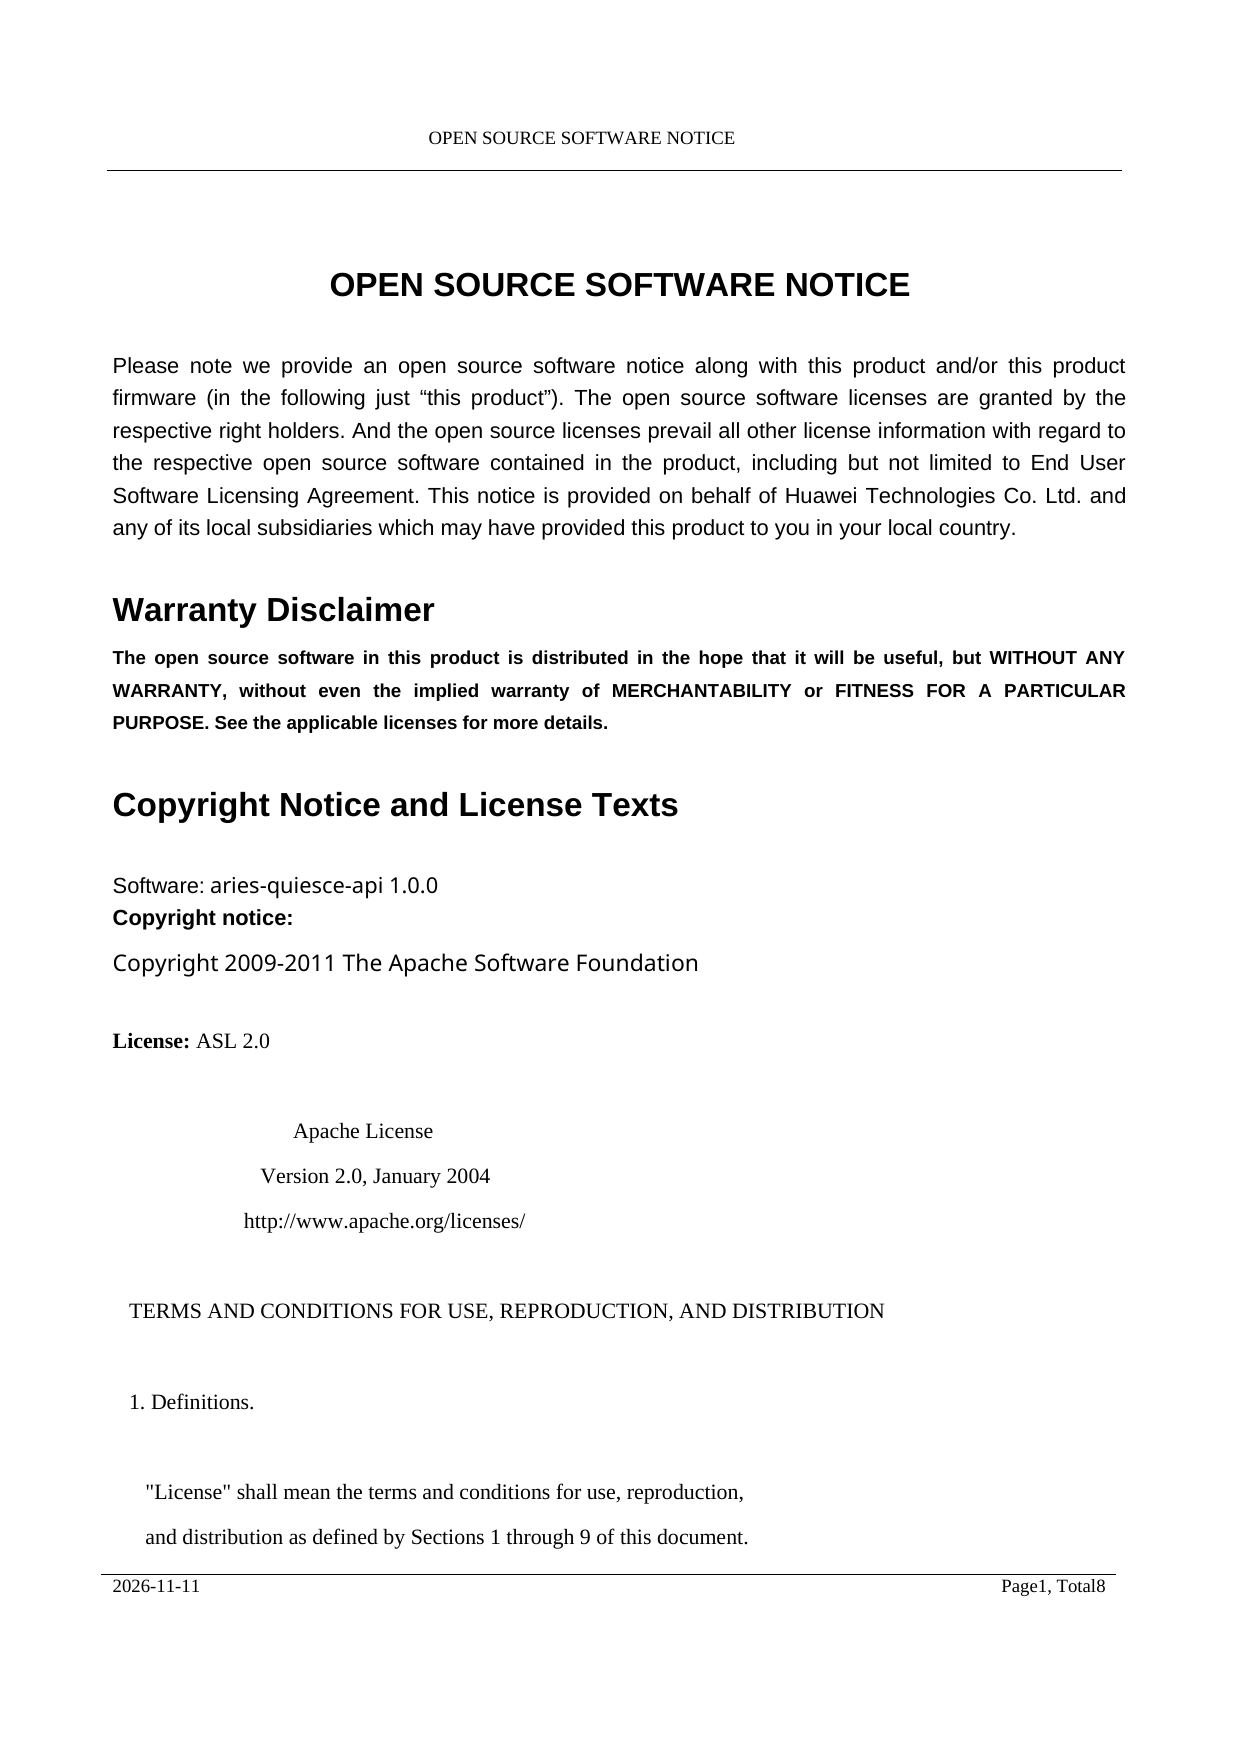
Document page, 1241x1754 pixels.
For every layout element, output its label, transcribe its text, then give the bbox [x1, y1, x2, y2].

text Version 2.0, January 2004 [112, 1159, 1128, 1192]
text Copyright notice: [112, 901, 1128, 934]
text Apache License [112, 1114, 1128, 1147]
text "License" shall mean the terms and conditions for use, reproduction, [112, 1475, 1128, 1508]
text License: ASL 2.0 [112, 1024, 1128, 1057]
text Warranty Disclaimer [112, 576, 1128, 641]
text Copyright 2009-2011 The Apache Software Foundation [112, 947, 1128, 979]
text http://www.apache.org/licenses/ [112, 1204, 1128, 1237]
text Copyright Notice and License Texts [112, 771, 1128, 836]
text OPEN SOURCE SOFTWARE NOTICE [112, 251, 1128, 316]
text 1. Definitions. [112, 1385, 1128, 1417]
text TERMS AND CONDITIONS FOR USE, REPRODUCTION, AND DISTRIBUTION [112, 1295, 1128, 1327]
text Software: aries-quiesce-api 1.0.0 [112, 869, 1128, 901]
text The open source software in this product is distributed in the hope that it will be useful, but WITHOUT ANY WARRANTY, without even the implied warranty of MERCHANTABILITY or FITNESS FOR A PARTICULAR PURPOSE. See the applicable licenses for more details. [112, 641, 1128, 739]
text Please note we provide an open source software notice along with this product and/or this product firmware (in the following just “this product”). The open source software licenses are granted by the respective right holders. And the open source licenses prevail all other license information with regard to the respective open source software contained in the product, including but not limited to End User Software Licensing Agreement. This notice is provided on behalf of Huawei Technologies Co. Ltd. and any of its local subsidiaries which may have provided this product to you in your local country. [112, 349, 1128, 544]
text and distribution as defined by Sections 1 through 9 of this document. [112, 1520, 1128, 1553]
